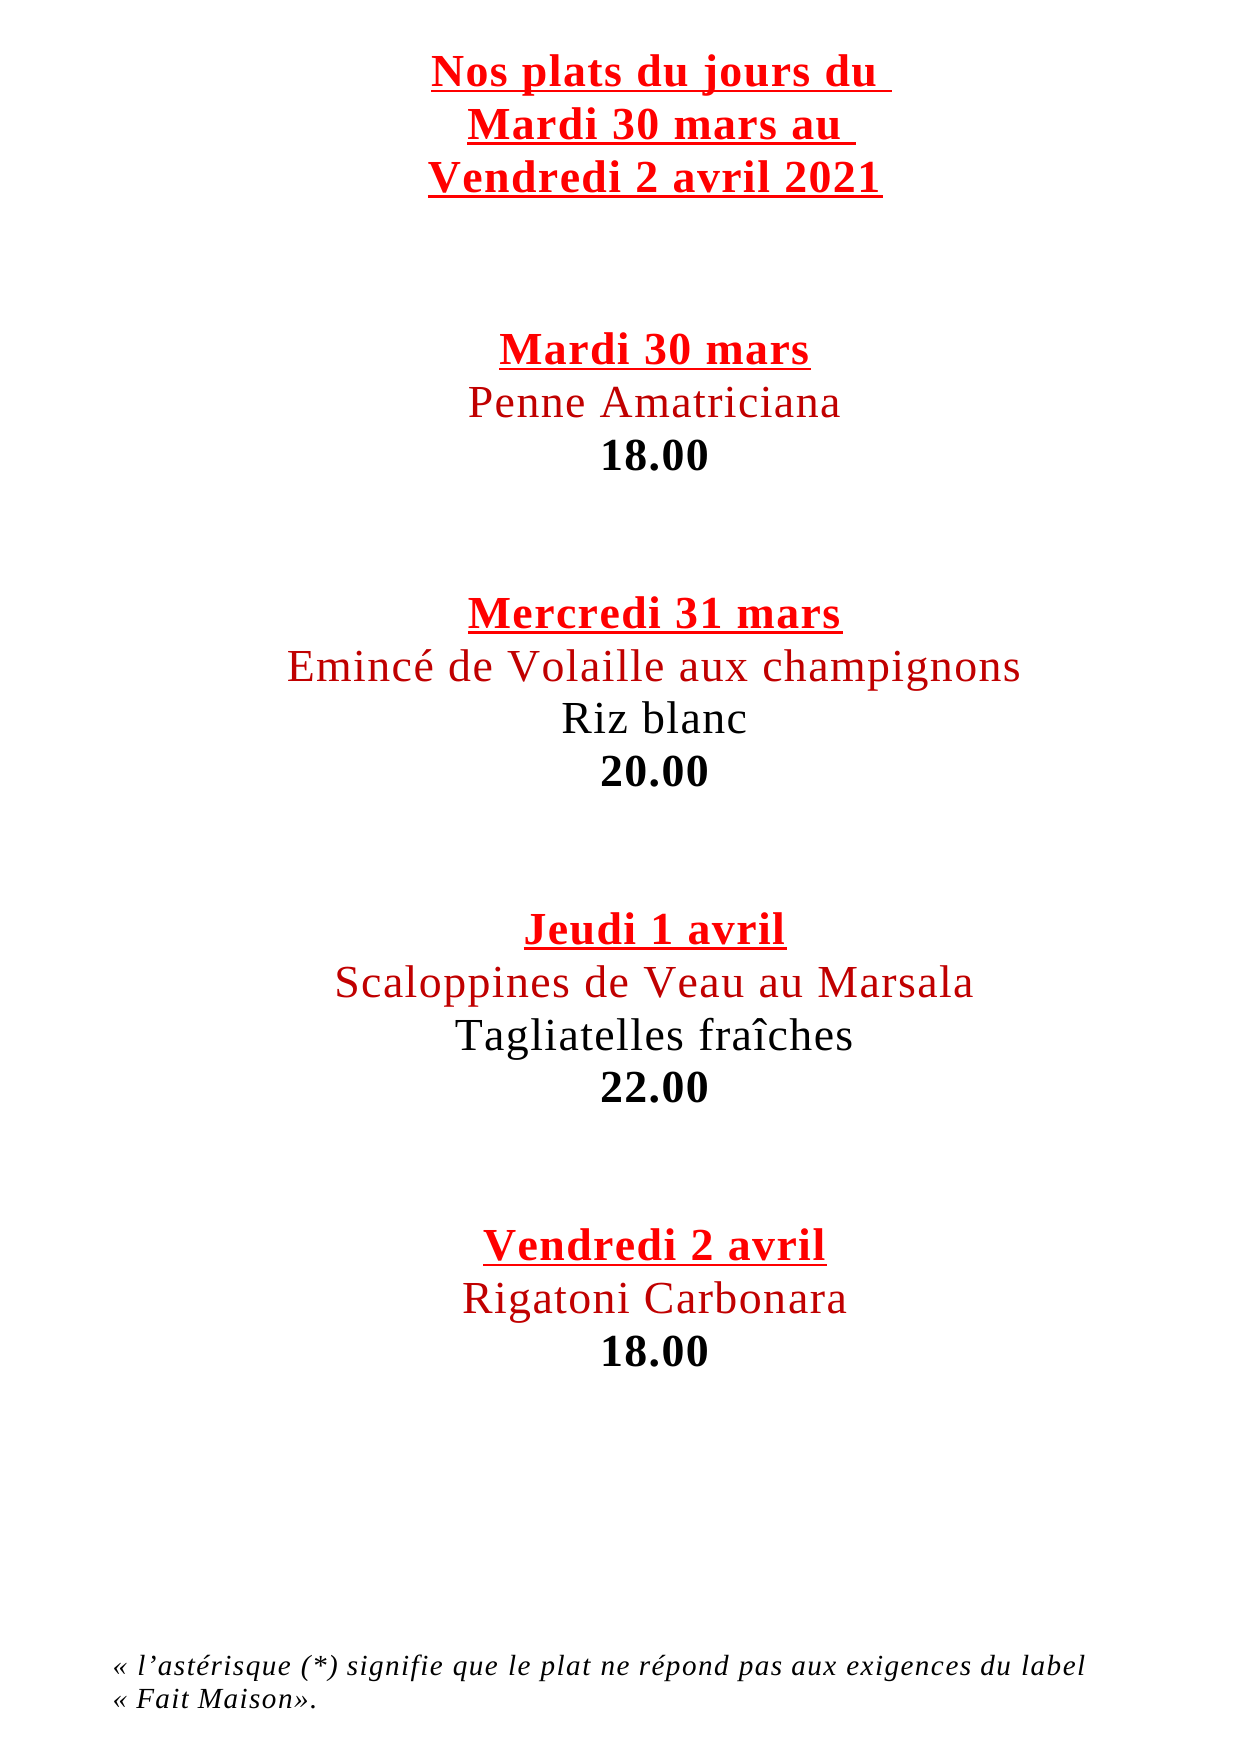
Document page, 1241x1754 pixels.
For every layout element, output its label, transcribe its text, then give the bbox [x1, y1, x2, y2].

text Vendredi 2 avril 2021 [142, 149, 1167, 202]
text Jeudi 1 avril [142, 902, 1167, 954]
text Tagliatelles fraîches [142, 1007, 1167, 1060]
text Scaloppines de Veau au Marsala [142, 954, 1167, 1007]
text 22.00 [142, 1060, 1167, 1112]
text 20.00 [142, 743, 1167, 796]
text Nos plats du jours du [142, 44, 1167, 97]
text Rigatoni Carbonara [142, 1271, 1167, 1323]
text Mardi 30 mars au [142, 97, 1167, 149]
text 18.00 [142, 1323, 1167, 1376]
text 18.00 [142, 427, 1167, 480]
text Penne Amatriciana [142, 374, 1167, 427]
text Riz blanc [142, 691, 1167, 743]
text Vendredi 2 avril [142, 1218, 1167, 1271]
text Mardi 30 mars [142, 322, 1167, 374]
text Emincé de Volaille aux champignons [142, 638, 1167, 691]
text Mercredi 31 mars [142, 585, 1167, 638]
